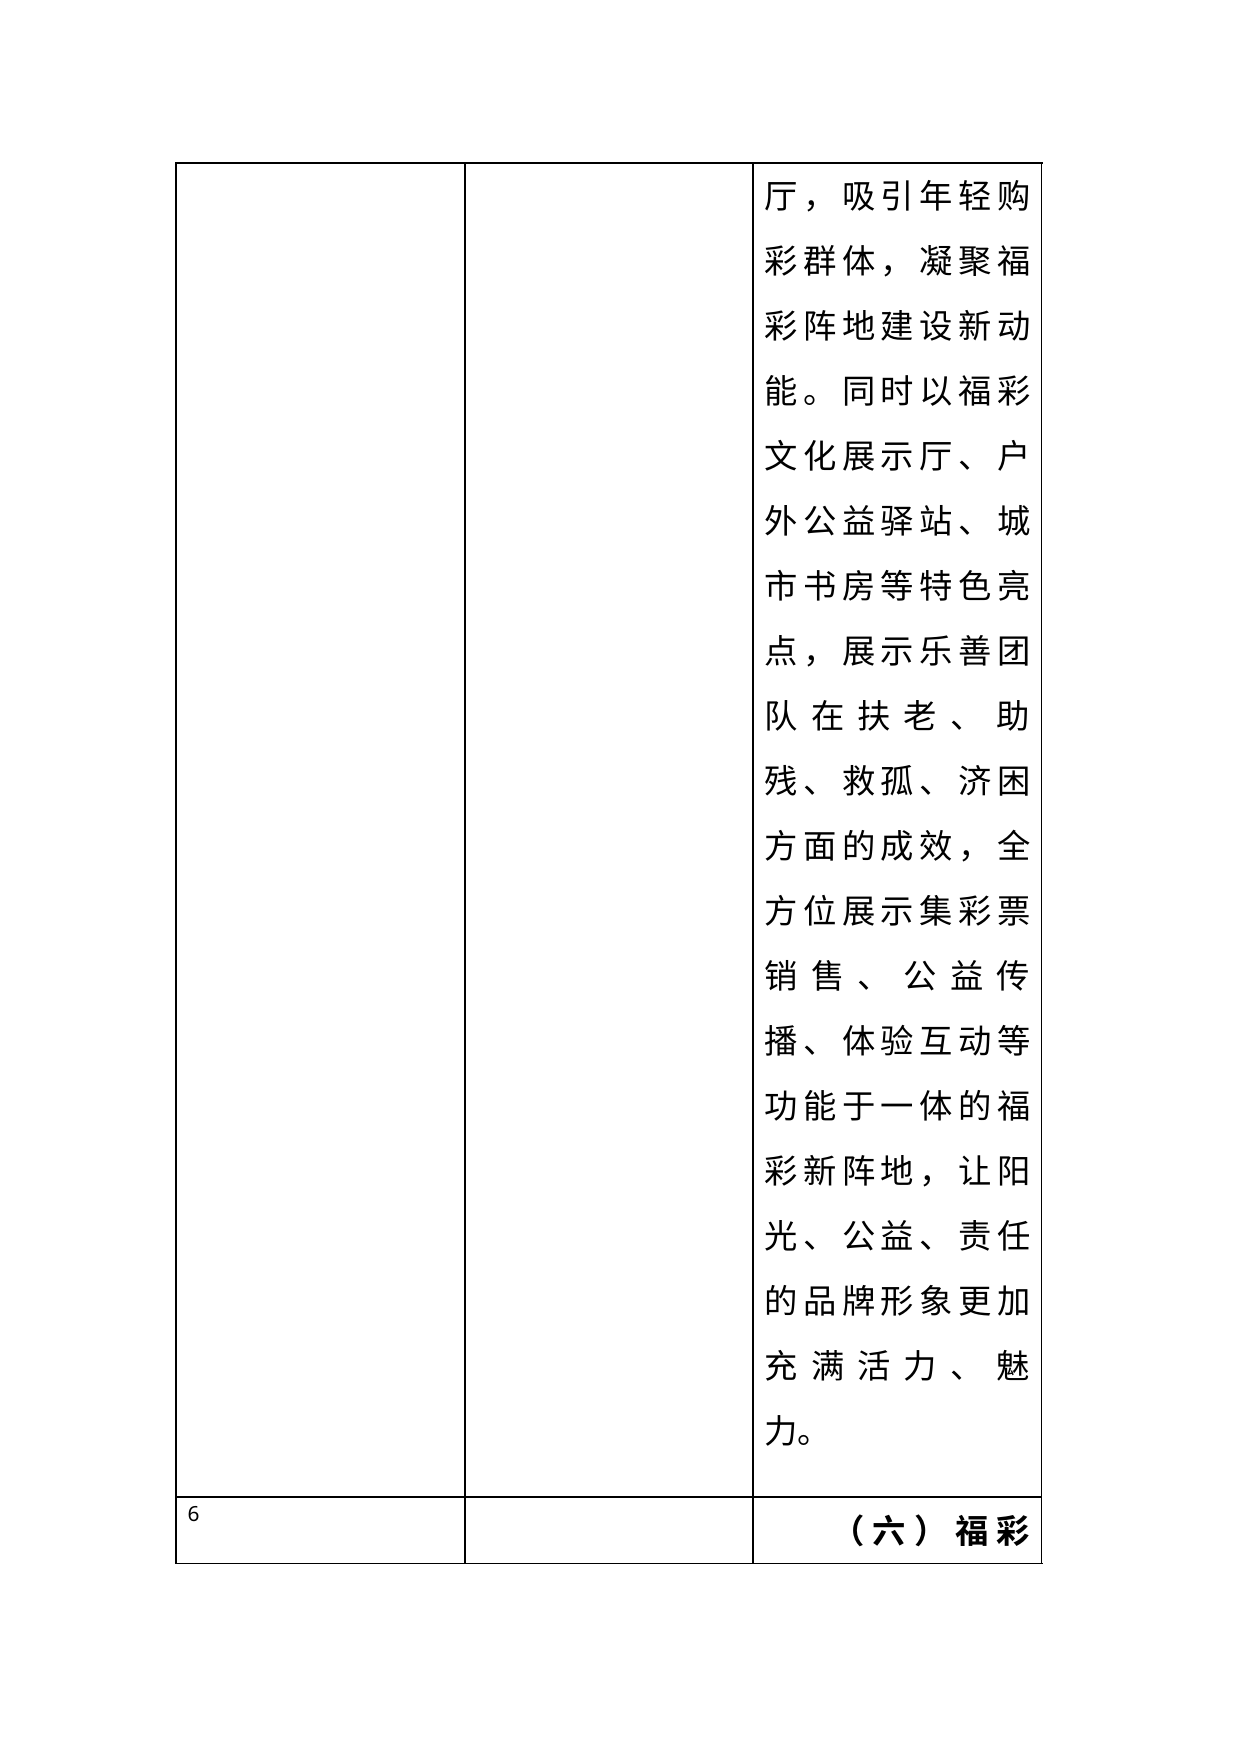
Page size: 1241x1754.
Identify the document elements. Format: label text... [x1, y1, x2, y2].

table_cell [466, 164, 752, 1496]
table_cell 5 [177, 164, 464, 1496]
table_cell [466, 1498, 752, 1563]
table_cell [754, 164, 1041, 1496]
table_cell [754, 1498, 1041, 1563]
table_cell 6 [177, 1498, 464, 1563]
